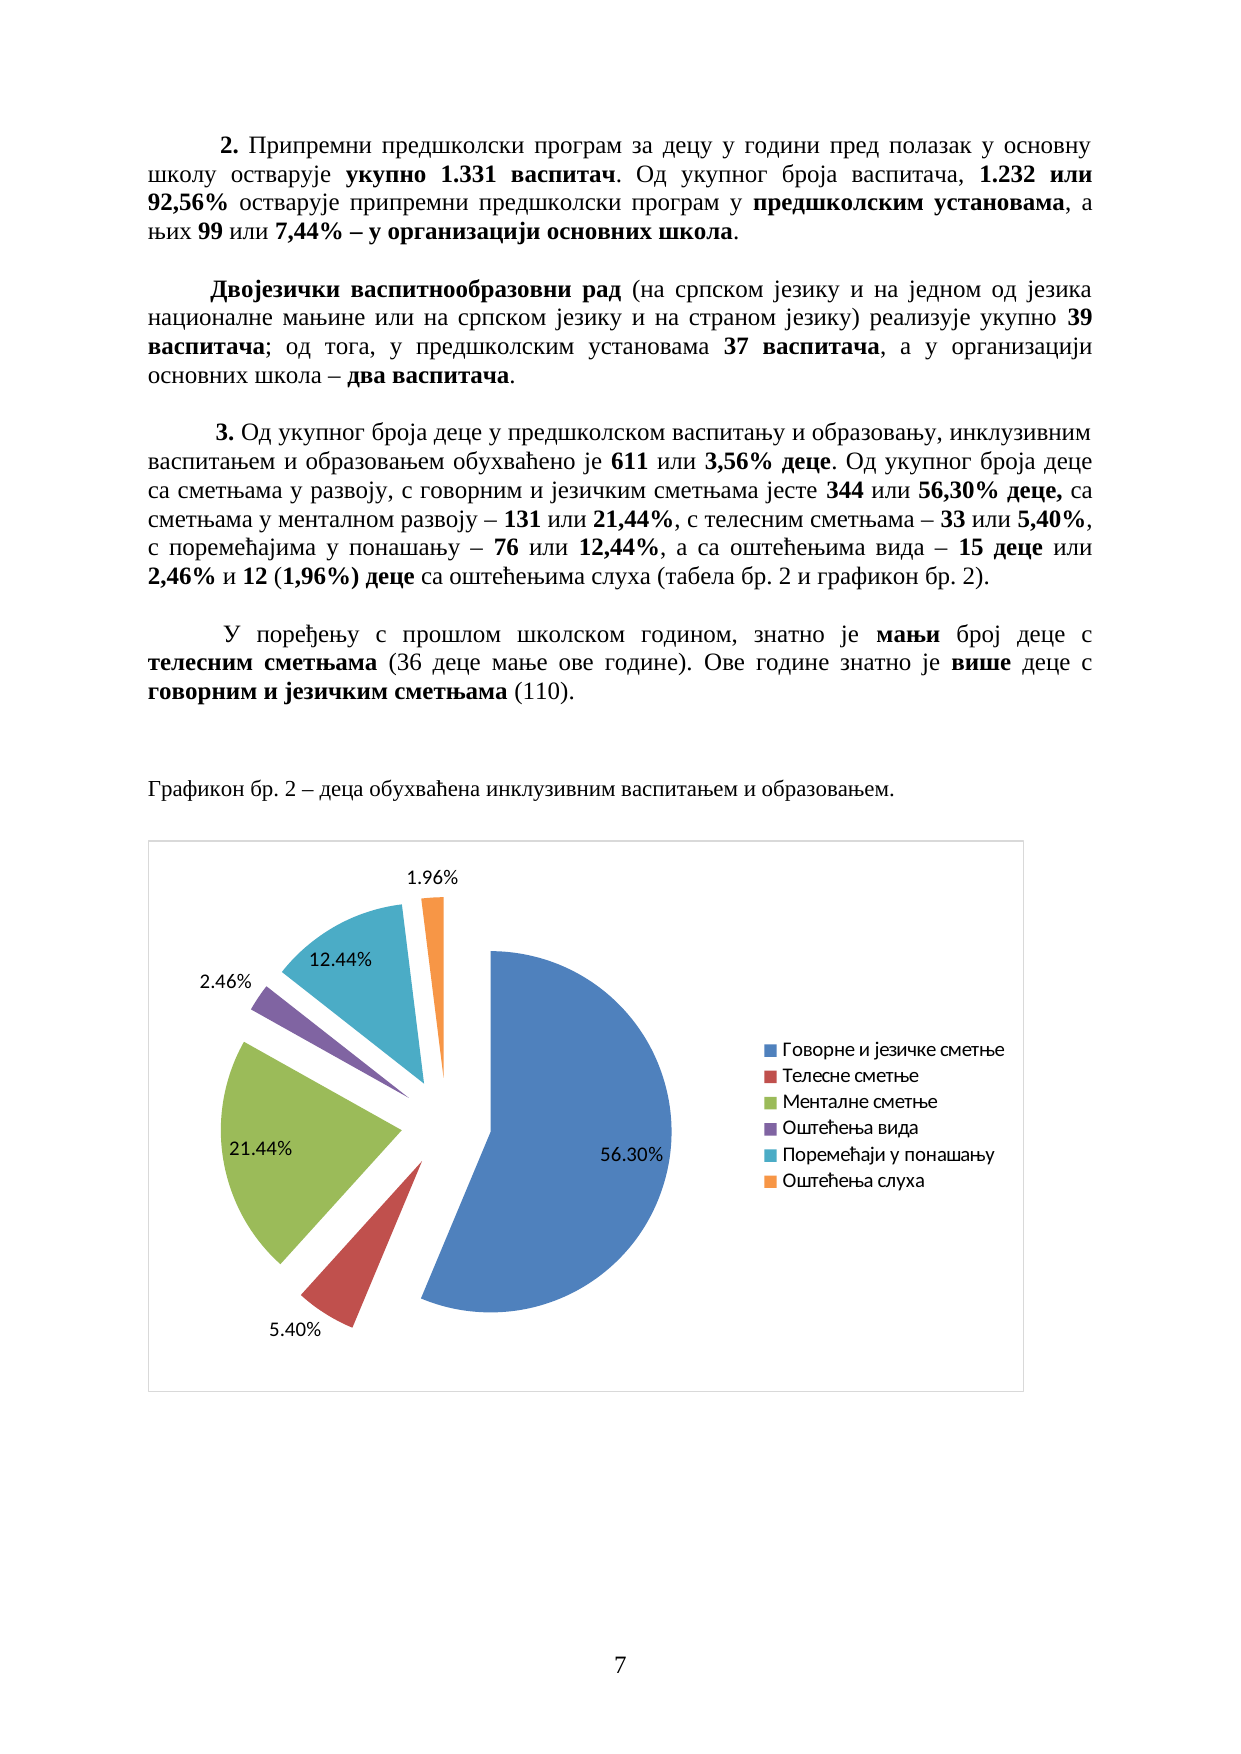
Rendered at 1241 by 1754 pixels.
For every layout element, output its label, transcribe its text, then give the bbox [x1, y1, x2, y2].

text Графикон бр. 2 – деца обухваћена инклузивним васпитањем и образовањем. [148, 775, 1092, 801]
text 3. Од укупног броја деце у предшколском васпитању и образовању, инклузивним васпитањем и образовањем обухваћено је 611 или 3,56% деце. Oд укупног броја деце са сметњама у развоју, с говорним и језичким сметњама јесте 344 или 56,30% деце, са сметњама у менталном развоју – 131 или 21,44%, с телесним сметњама – 33 или 5,40%, с поремећајима у понашању – 76 или 12,44%, а са оштећењима вида – 15 деце или 2,46% и 12 (1,96%) деце са оштећењима слуха (табела бр. 2 и графикон бр. 2). [148, 417, 1092, 590]
text Двојезички васпитнообразовни рад (на српском језику и на једном од језика националне мањине или на српском језику и на страном језику) реализује укупно 39 васпитача; од тога, у предшколским установама 37 васпитача, а у организацији основних школа – два васпитача. [148, 274, 1092, 389]
text У поређењу с прошлом школском годином, знатно је мањи број деце с телесним сметњама (36 деце мање ове године). Oве године знатно је више деце с говорним и језичким сметњама (110). [148, 619, 1092, 705]
text 2. Припремни предшколски програм за децу у години пред полазак у основну школу остварује укупно 1.331 васпитач. Од укупног броја васпитача, 1.232 или 92,56% остварује припремни предшколски програм у предшколским установама, а њих 99 или 7,44% – у организацији основних школа. [148, 130, 1092, 245]
